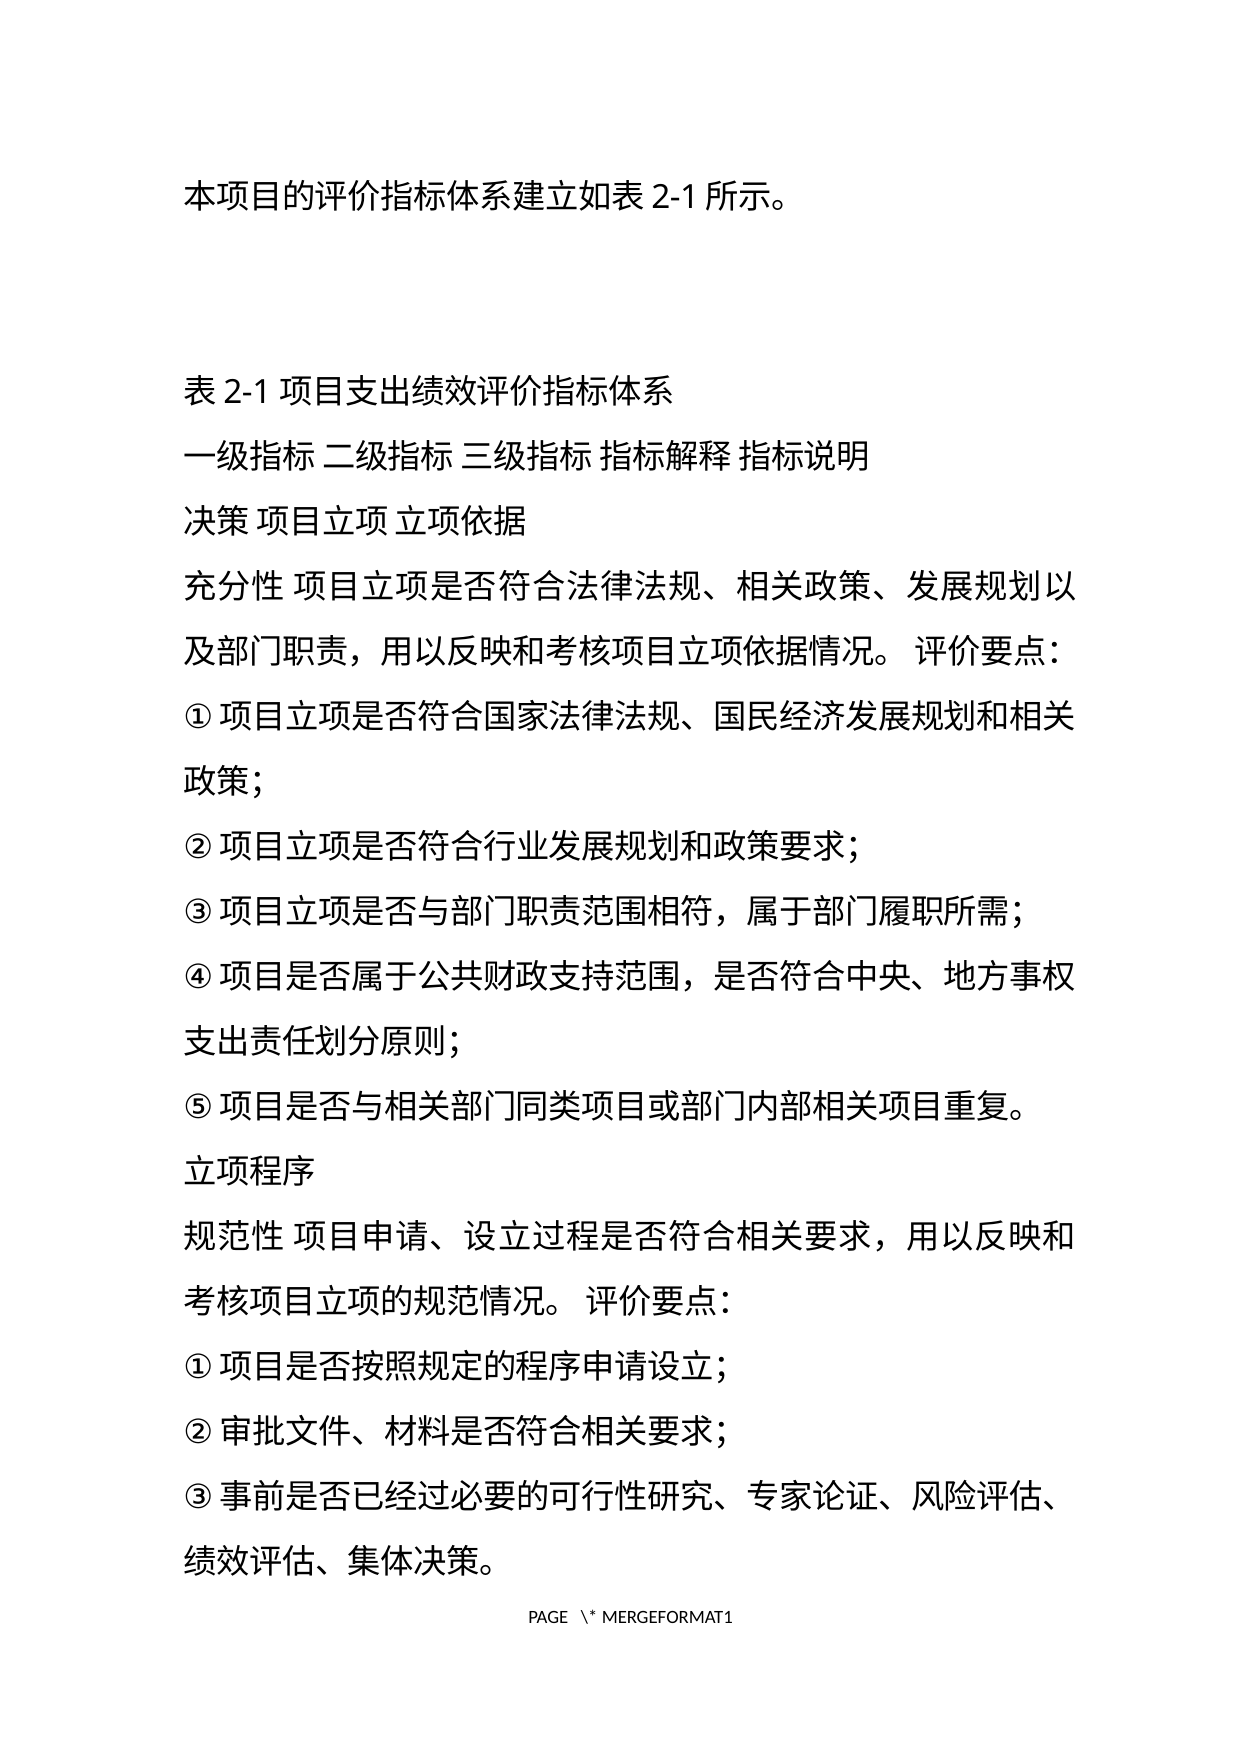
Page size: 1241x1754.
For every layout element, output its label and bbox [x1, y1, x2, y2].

text [183, 162, 1078, 1592]
